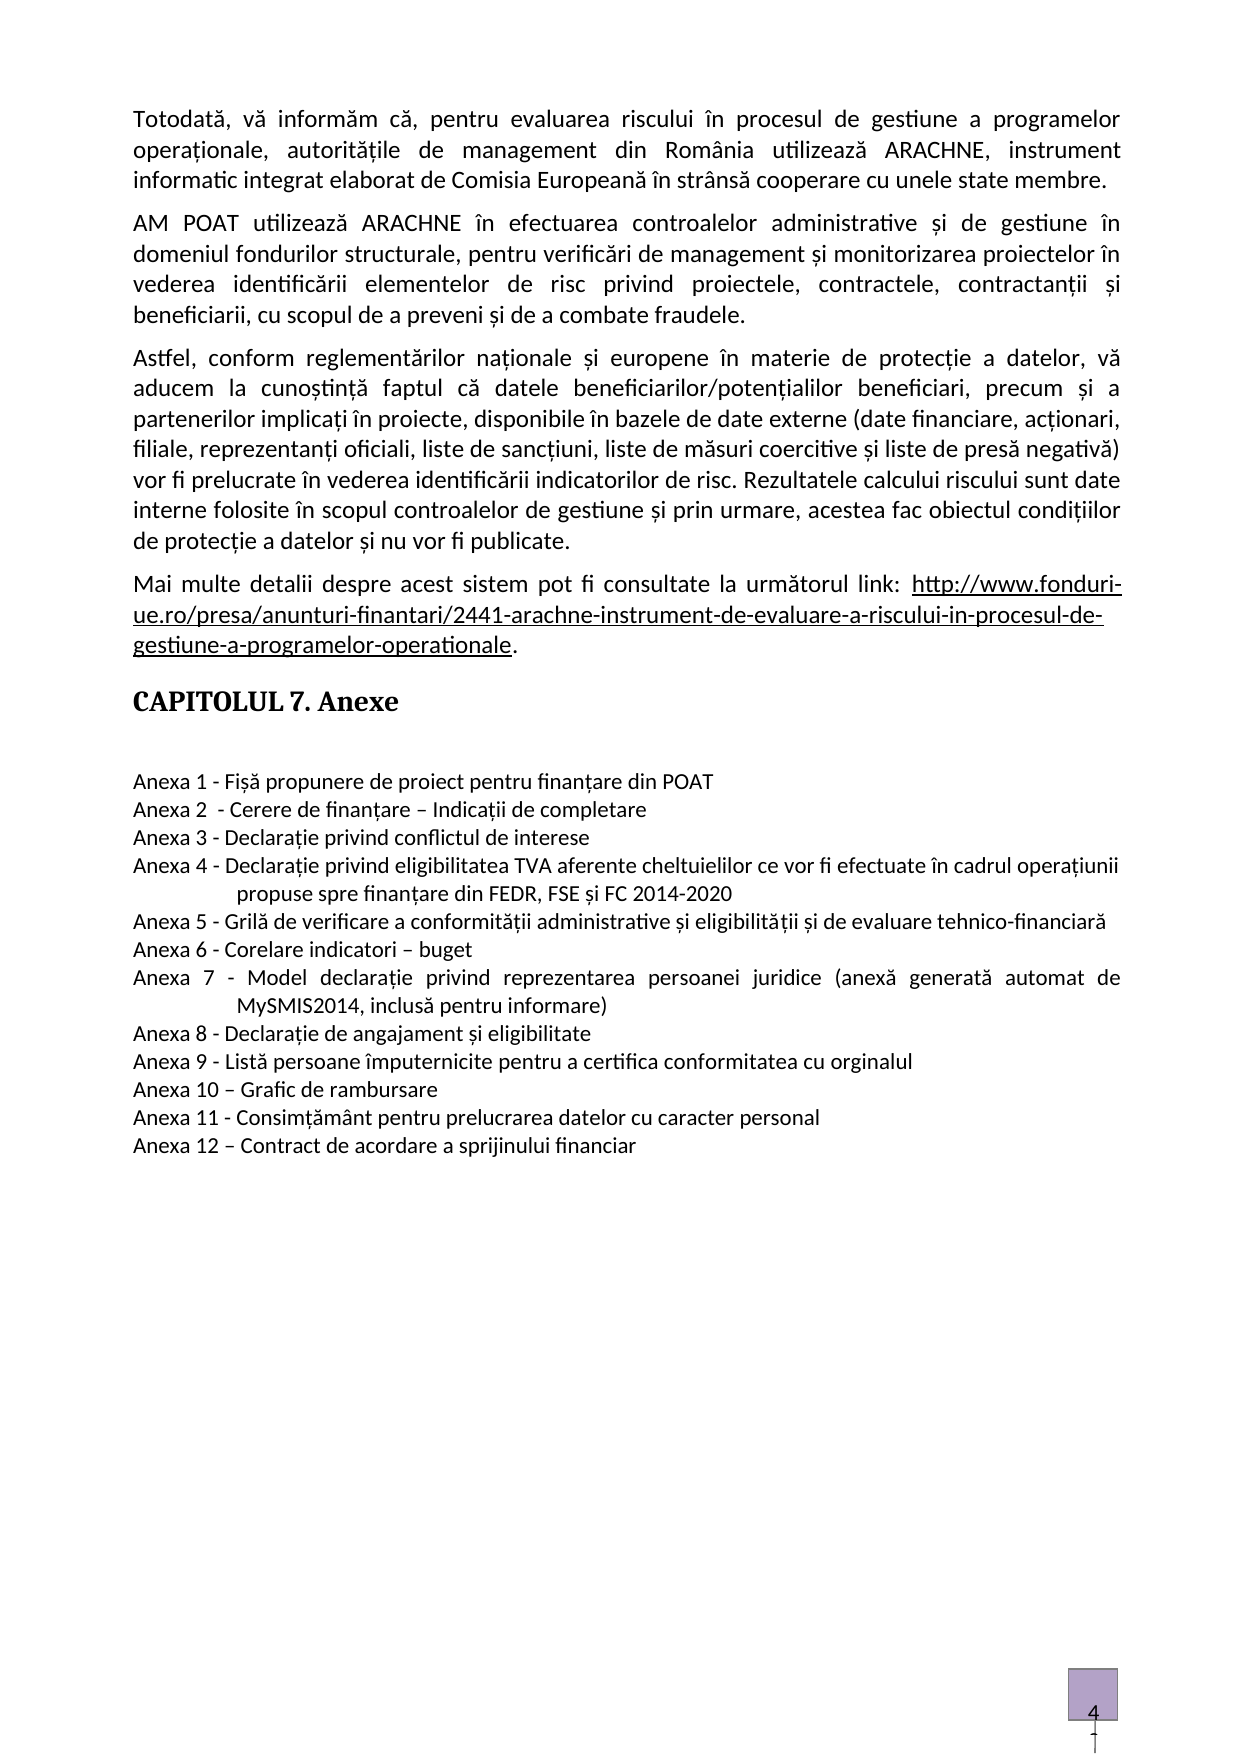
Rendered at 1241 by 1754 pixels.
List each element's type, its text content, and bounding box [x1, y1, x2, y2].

text Astfel, conform reglementărilor naționale și europene în materie de protecție a datelor, vă aducem la cunoștință faptul că datele beneficiarilor/potențialilor beneficiari, precum și a partenerilor implicați în proiecte, disponibile în bazele de date externe (date financiare, acționari, filiale, reprezentanți oficiali, liste de sancțiuni, liste de măsuri coercitive și liste de presă negativă) vor fi prelucrate în vederea identificării indicatorilor de risc. Rezultatele calcului riscului sunt date interne folosite în scopul controalelor de gestiune și prin urmare, acestea fac obiectul condițiilor de protecție a datelor și nu vor fi publicate. [133, 342, 1122, 556]
text Anexa 12 – Contract de acordare a sprijinului financiar [133, 1131, 1122, 1159]
text Mai multe detalii despre acest sistem pot fi consultate la următorul link: http://www.fonduri-ue.ro/presa/anunturi-finantari/2441-arachne-instrument-de-evaluare-a-riscului-in-procesul-de-gestiune-a-programelor-operationale. [133, 568, 1122, 660]
text Anexa 9 - Listă persoane împuternicite pentru a certifica conformitatea cu orginalul [133, 1047, 1122, 1075]
text Anexa 1 - Fișă propunere de proiect pentru finanțare din POAT [133, 767, 1122, 795]
text Anexa 6 - Corelare indicatori – buget [133, 935, 1122, 963]
text Anexa 10 – Grafic de rambursare [133, 1075, 1122, 1103]
subtitle CAPITOLUL 7. Anexe [133, 685, 1122, 718]
text Anexa 5 - Grilă de verificare a conformității administrative și eligibilităţii și de evaluare tehnico-financiară [133, 907, 1122, 935]
text Anexa 3 - Declarație privind conflictul de interese [133, 823, 1122, 851]
text Anexa 4 - Declarație privind eligibilitatea TVA aferente cheltuielilor ce vor fi efectuate în cadrul operațiunii propuse spre finanţare din FEDR, FSE și FC 2014-2020 [133, 851, 1122, 907]
text Anexa 7 - Model declaraţie privind reprezentarea persoanei juridice (anexă generată automat de MySMIS2014, inclusă pentru informare) [133, 963, 1122, 1019]
text Totodată, vă informăm că, pentru evaluarea riscului în procesul de gestiune a programelor operaționale, autoritățile de management din România utilizează ARACHNE, instrument informatic integrat elaborat de Comisia Europeană în strânsă cooperare cu unele state membre. [133, 103, 1122, 195]
text Anexa 11 - Consimțământ pentru prelucrarea datelor cu caracter personal [133, 1103, 1122, 1131]
text Anexa 2 - Cerere de finanțare – Indicații de completare [133, 795, 1122, 823]
text Anexa 8 - Declarație de angajament și eligibilitate [133, 1019, 1122, 1047]
text AM POAT utilizează ARACHNE în efectuarea controalelor administrative și de gestiune în domeniul fondurilor structurale, pentru verificări de management și monitorizarea proiectelor în vederea identificării elementelor de risc privind proiectele, contractele, contractanții și beneficiarii, cu scopul de a preveni și de a combate fraudele. [133, 207, 1122, 329]
